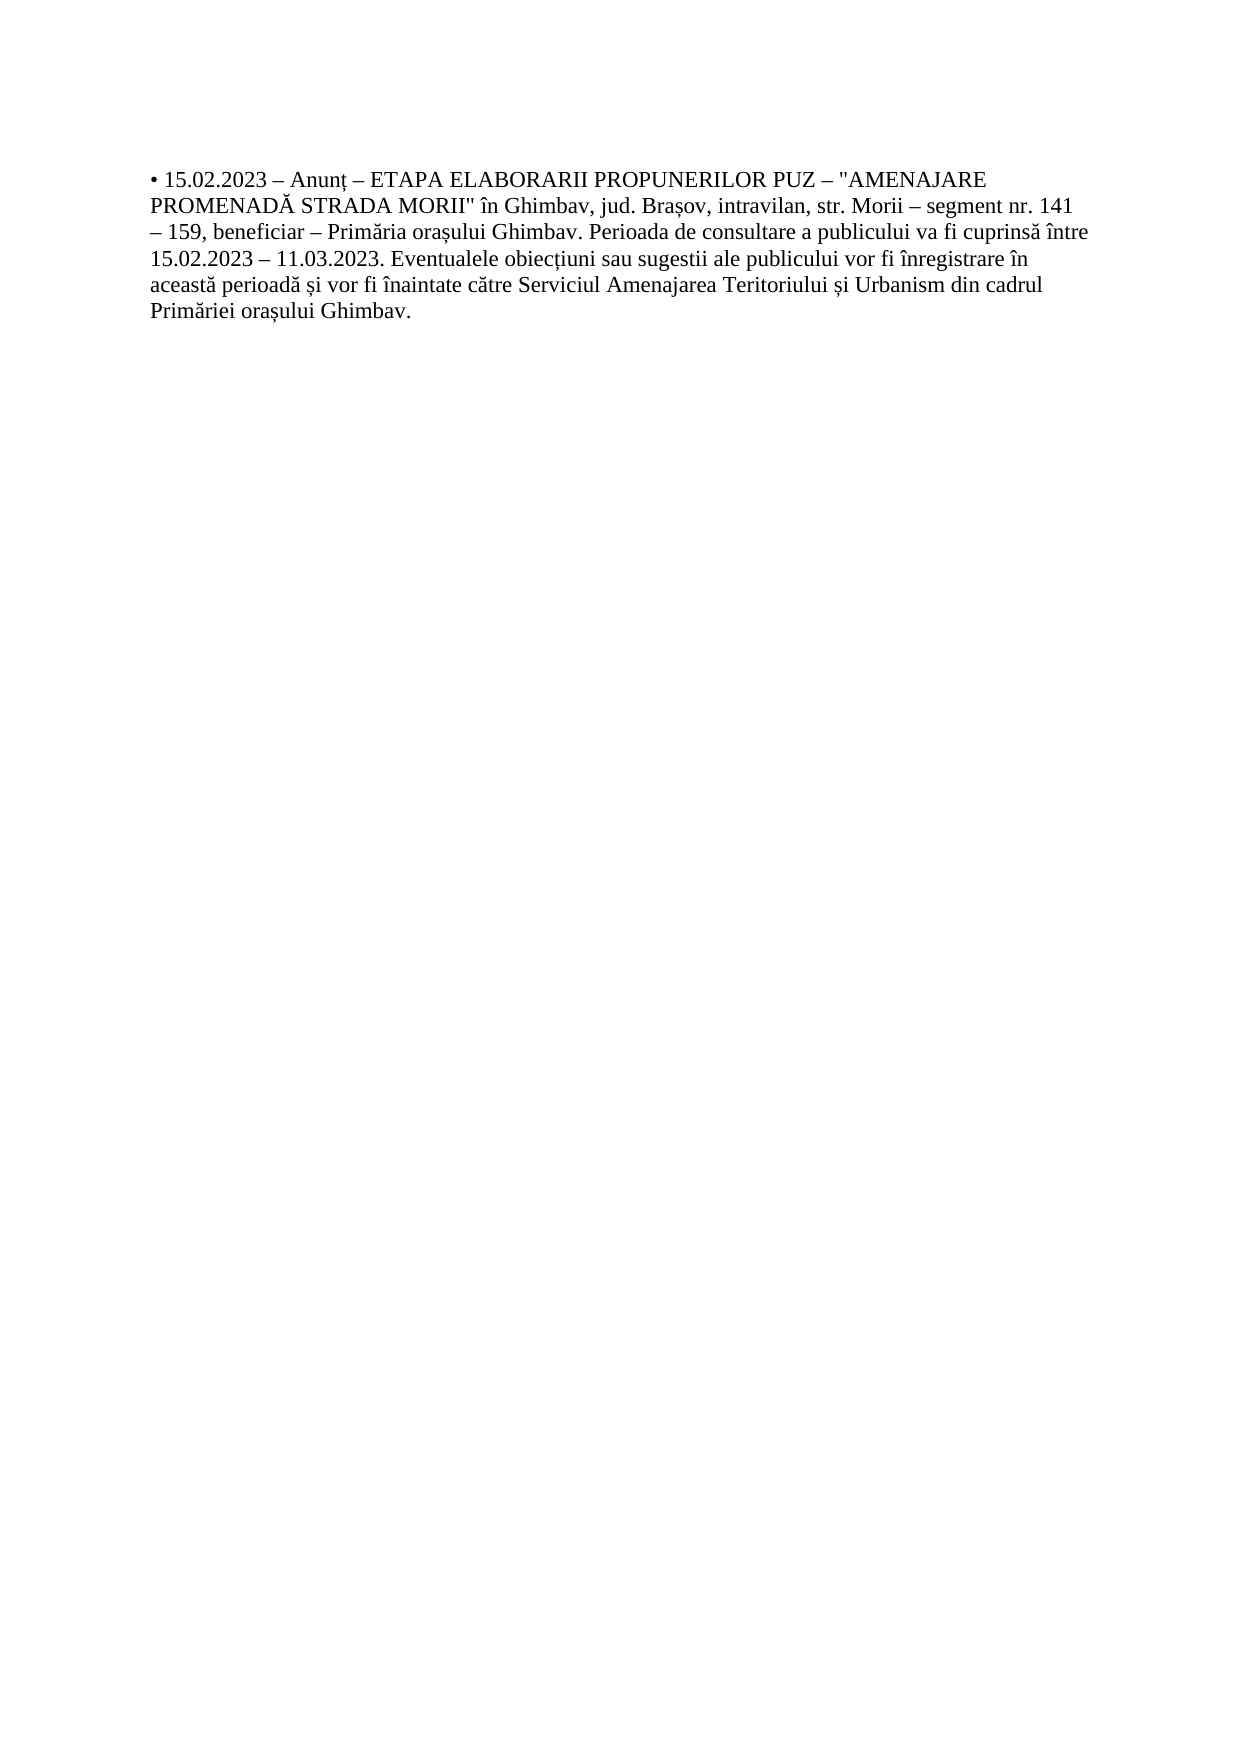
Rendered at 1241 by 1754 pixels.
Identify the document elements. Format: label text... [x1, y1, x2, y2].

text • 15.02.2023 – Anunț – ETAPA ELABORARII PROPUNERILOR PUZ – "AMENAJARE PROMENADĂ STRADA MORII" în Ghimbav, jud. Brașov, intravilan, str. Morii – segment nr. 141 – 159, beneficiar – Primăria orașului Ghimbav. Perioada de consultare a publicului va fi cuprinsă între 15.02.2023 – 11.03.2023. Eventualele obiecțiuni sau sugestii ale publicului vor fi înregistrare în această perioadă și vor fi înaintate către Serviciul Amenajarea Teritoriului și Urbanism din cadrul Primăriei orașului Ghimbav. [150, 166, 1090, 324]
